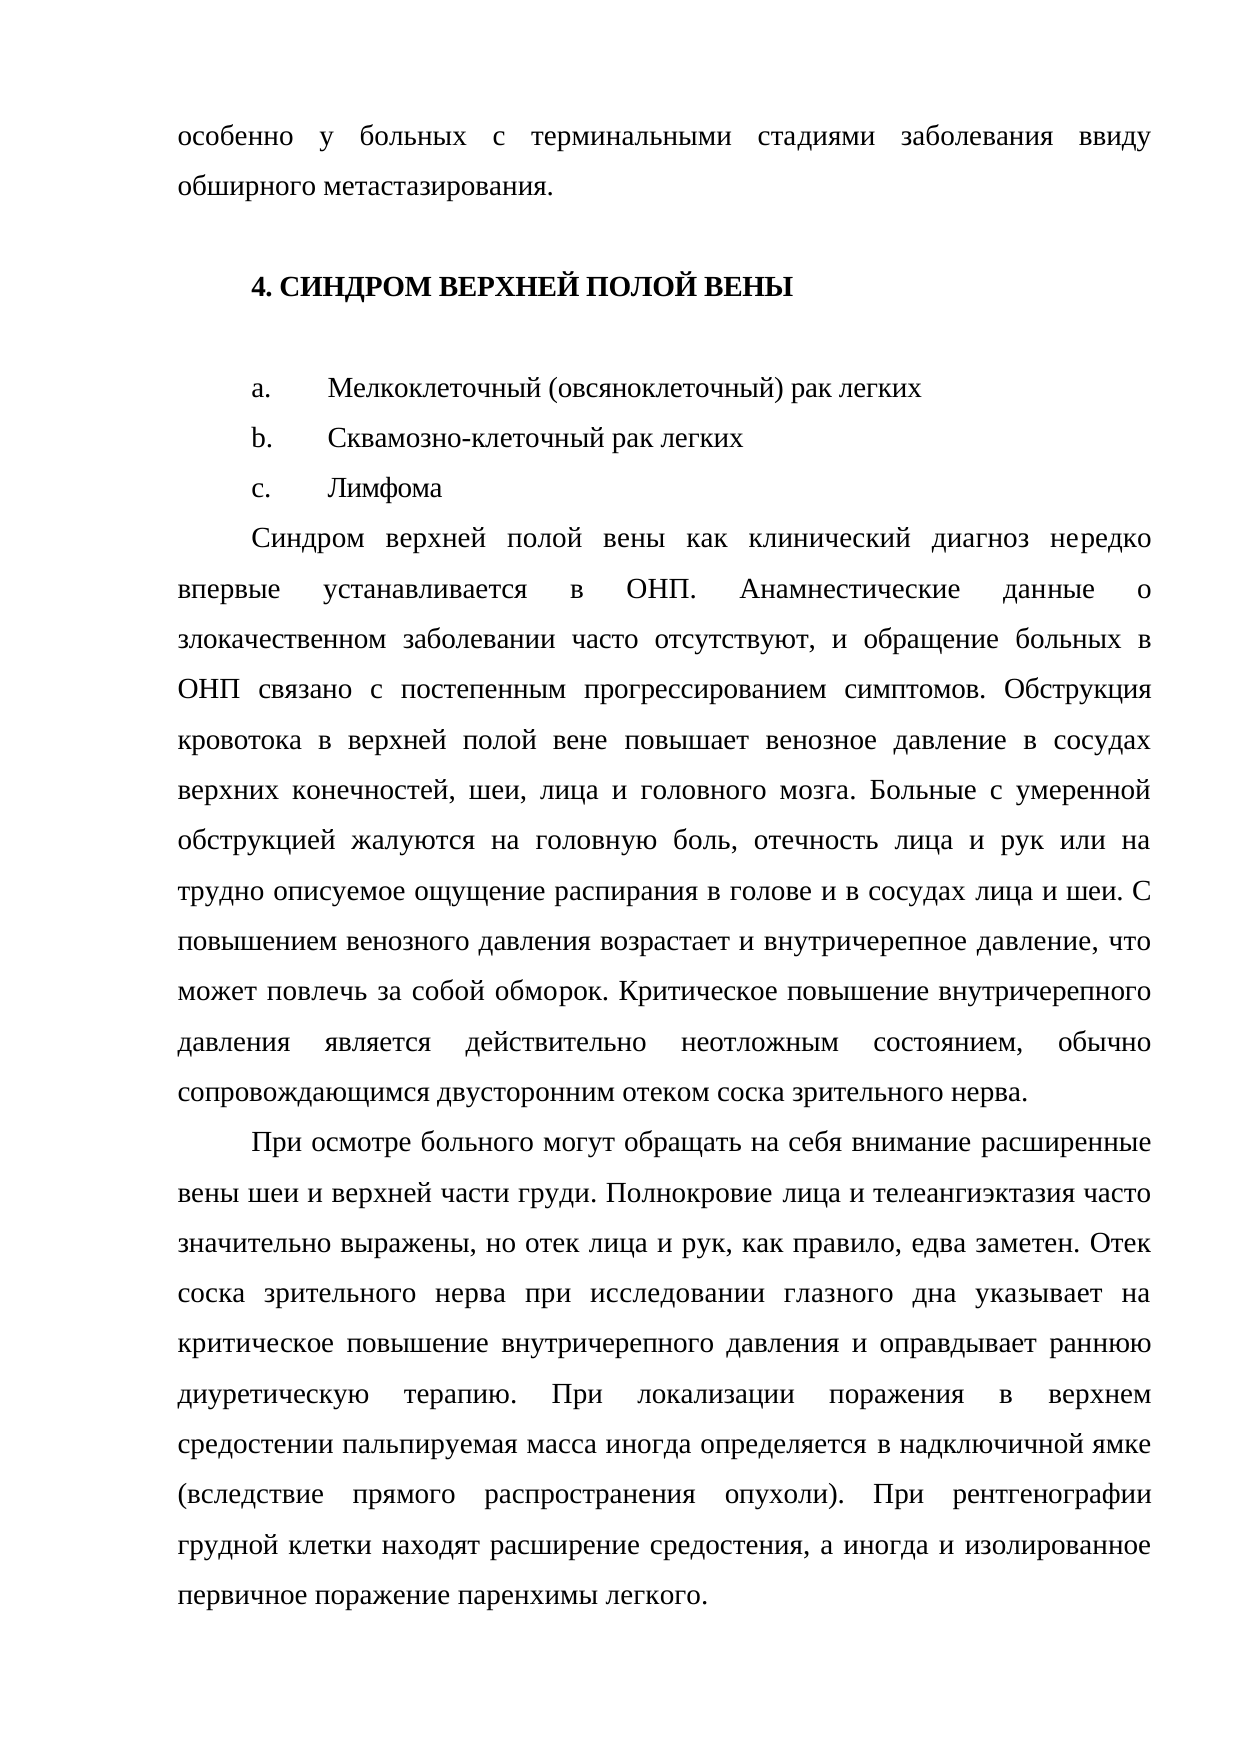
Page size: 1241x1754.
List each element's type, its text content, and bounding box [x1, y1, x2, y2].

text При осмотре больного могут обращать на себя внимание расширенные вены шеи и верхней части груди. Полнокровие лица и телеангиэктазия часто значительно выражены, но отек лица и рук, как правило, едва заметен. Отек соска зрительного нерва при исследовании глазного дна указывает на критическое повышение внутричерепного давления и оправдывает раннюю диуретическую терапию. При локализации поражения в верхнем средостении пальпируемая масса иногда определяется в надключичной ямке (вследствие прямого распространения опухоли). При рентгенографии грудной клетки находят расширение средостения, а иногда и изолированное первичное поражение паренхимы легкого. [177, 1124, 1152, 1611]
list Лимфома [177, 470, 1152, 504]
text 4. СИНДРОМ ВЕРХНЕЙ ПОЛОЙ ВЕНЫ [177, 269, 1152, 303]
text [177, 118, 1152, 202]
list Мелкоклеточный (овсяноклеточный) рак легких [177, 370, 1152, 403]
text Синдром верхней полой вены как клинический диагноз нередко впервые устанавливается в ОНП. Анамнестические данные о злокачественном заболевании часто отсутствуют, и обращение больных в ОНП связано с постепенным прогрессированием симптомов. Обструкция кровотока в верхней полой вене повышает венозное давление в сосудах верхних конечностей, шеи, лица и головного мозга. Больные с умеренной обструкцией жалуются на головную боль, отечность лица и рук или на трудно описуемое ощущение распирания в голове и в сосудах лица и шеи. С повышением венозного давления возрастает и внутричерепное давление, что может повлечь за собой обморок. Критическое повышение внутричерепного давления является действительно неотложным состоянием, обычно сопровождающимся двусторонним отеком соска зрительного нерва. [177, 521, 1152, 1108]
list Сквамозно-клеточный рак легких [177, 420, 1152, 453]
